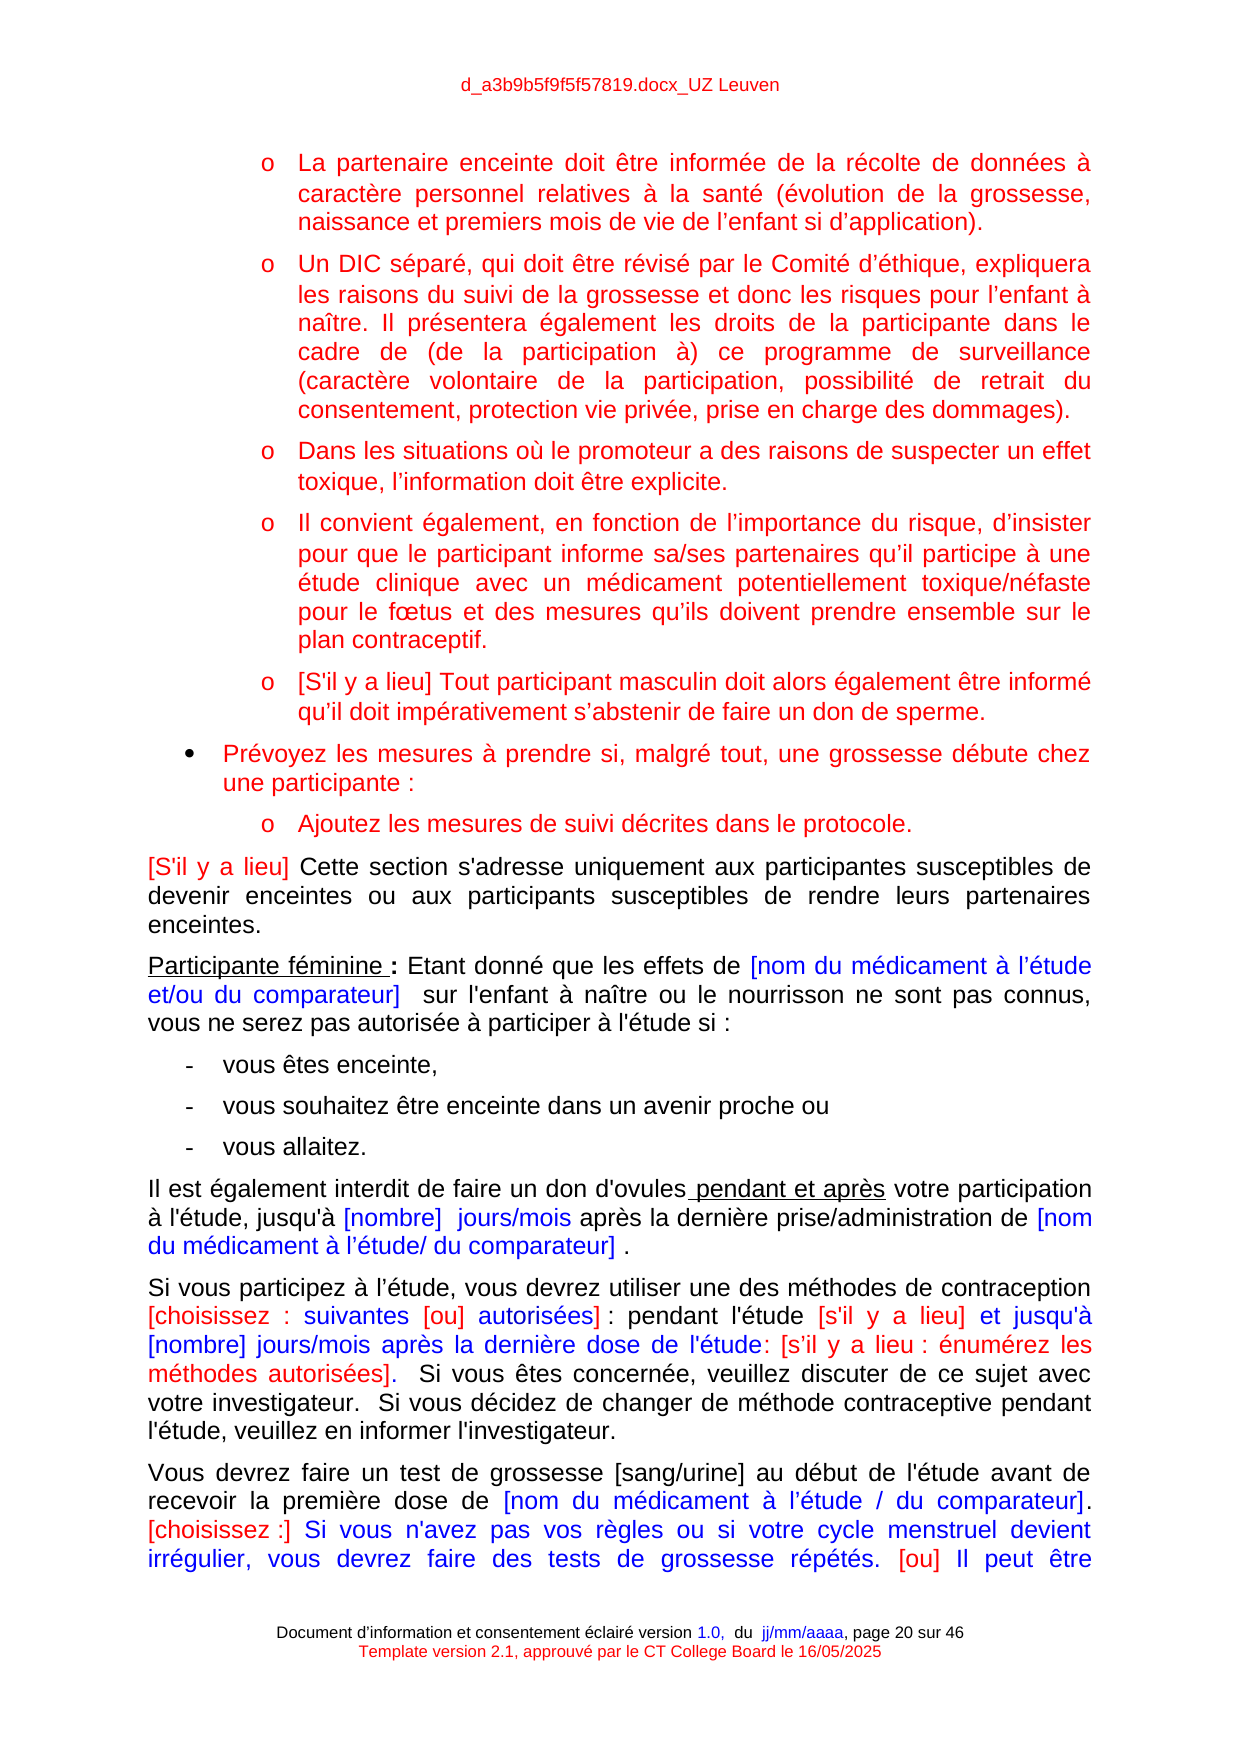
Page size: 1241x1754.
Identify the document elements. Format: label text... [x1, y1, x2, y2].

list Il convient également, en fonction de l’importance du risque, d’insister pour que le participant informe sa/ses partenaires qu’il participe à une étude clinique avec un médicament potentiellement toxique/néfaste pour le fœtus et des mesures qu’ils doivent prendre ensemble sur le plan contraceptif. [260, 508, 1092, 654]
list Dans les situations où le promoteur a des raisons de suspecter un effet toxique, l’information doit être explicite. [260, 436, 1092, 496]
text [S'il y a lieu] Cette section s'adresse uniquement aux participantes susceptibles de devenir enceintes ou aux participants susceptibles de rendre leurs partenaires enceintes. [148, 852, 1092, 938]
text Il est également interdit de faire un don d'ovules pendant et après votre participation à l'étude, jusqu'à [nombre] jours/mois après la dernière prise/administration de [nom du médicament à l’étude/ du comparateur] . [148, 1174, 1092, 1260]
list vous allaitez. [185, 1132, 1092, 1161]
list vous souhaitez être enceinte dans un avenir proche ou [185, 1091, 1092, 1120]
text Si vous participez à l’étude, vous devrez utiliser une des méthodes de contraception [choisissez : suivantes [ou] autorisées] : pendant l'étude [s'il y a lieu] et jusqu'à [nombre] jours/mois après la dernière dose de l'étude: [s’il y a lieu : énumérez les méthodes autorisées]. Si vous êtes concernée, veuillez discuter de ce sujet avec votre investigateur. Si vous décidez de changer de méthode contraceptive pendant l'étude, veuillez en informer l'investigateur. [148, 1272, 1092, 1445]
list Ajoutez les mesures de suivi décrites dans le protocole. [260, 809, 1092, 840]
list Un DIC séparé, qui doit être révisé par le Comité d’éthique, expliquera les raisons du suivi de la grossesse et donc les risques pour l’enfant à naître. Il présentera également les droits de la participante dans le cadre de (de la participation à) ce programme de surveillance (caractère volontaire de la participation, possibilité de retrait du consentement, protection vie privée, prise en charge des dommages). [260, 249, 1092, 423]
text Participante féminine : Etant donné que les effets de [nom du médicament à l’étude et/ou du comparateur] sur l'enfant à naître ou le nourrisson ne sont pas connus, vous ne serez pas autorisée à participer à l'étude si : [148, 951, 1092, 1037]
list Prévoyez les mesures à prendre si, malgré tout, une grossesse débute chez une participante : [185, 739, 1092, 796]
list La partenaire enceinte doit être informée de la récolte de données à caractère personnel relatives à la santé (évolution de la grossesse, naissance et premiers mois de vie de l’enfant si d’application). [260, 148, 1092, 236]
list vous êtes enceinte, [185, 1050, 1092, 1078]
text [148, 1457, 1092, 1572]
list [S'il y a lieu] Tout participant masculin doit alors également être informé qu’il doit impérativement s’abstenir de faire un don de sperme. [260, 666, 1092, 726]
